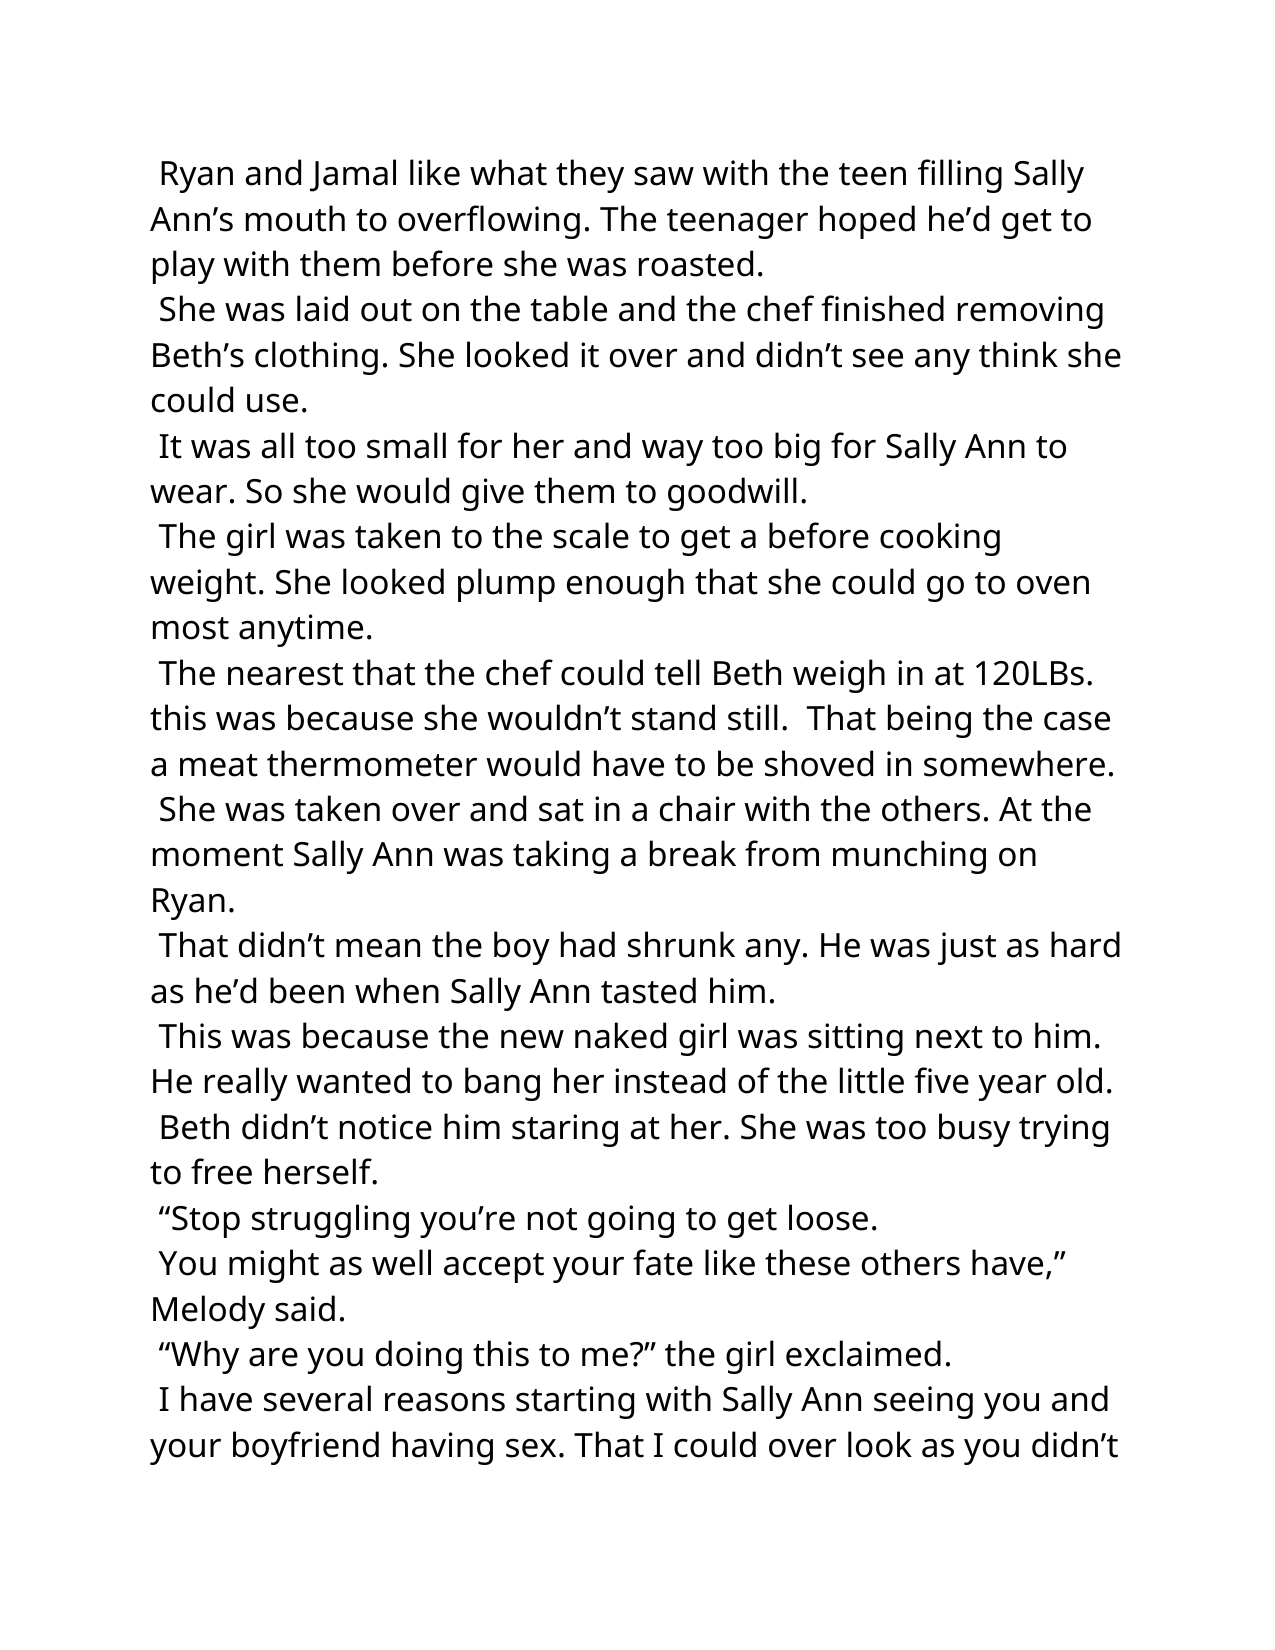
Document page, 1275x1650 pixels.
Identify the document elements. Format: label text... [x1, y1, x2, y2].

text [150, 1376, 1125, 1467]
text The nearest that the chef could tell Beth weigh in at 120LBs. this was because she wouldn’t stand still. That being the case a meat thermometer would have to be shoved in somewhere. [150, 649, 1125, 786]
text It was all too small for her and way too big for Sally Ann to wear. So she would give them to goodwill. [150, 422, 1125, 513]
text This was because the new naked girl was sitting next to him. He really wanted to bang her instead of the little five year old. [150, 1013, 1125, 1104]
text Beth didn’t notice him staring at her. She was too busy trying to free herself. [150, 1104, 1125, 1194]
text “Stop struggling you’re not going to get loose. [150, 1194, 1125, 1240]
text The girl was taken to the scale to get a before cooking weight. She looked plump enough that she could go to oven most anytime. [150, 513, 1125, 649]
text Ryan and Jamal like what they saw with the teen filling Sally Ann’s mouth to overflowing. The teenager hoped he’d get to play with them before she was roasted. [150, 150, 1125, 286]
text You might as well accept your fate like these others have,” Melody said. [150, 1240, 1125, 1331]
text “Why are you doing this to me?” the girl exclaimed. [150, 1331, 1125, 1376]
text That didn’t mean the boy had shrunk any. He was just as hard as he’d been when Sally Ann tasted him. [150, 922, 1125, 1013]
text She was taken over and sat in a chair with the others. At the moment Sally Ann was taking a break from munching on Ryan. [150, 786, 1125, 922]
text She was laid out on the table and the chef finished removing Beth’s clothing. She looked it over and didn’t see any think she could use. [150, 286, 1125, 422]
